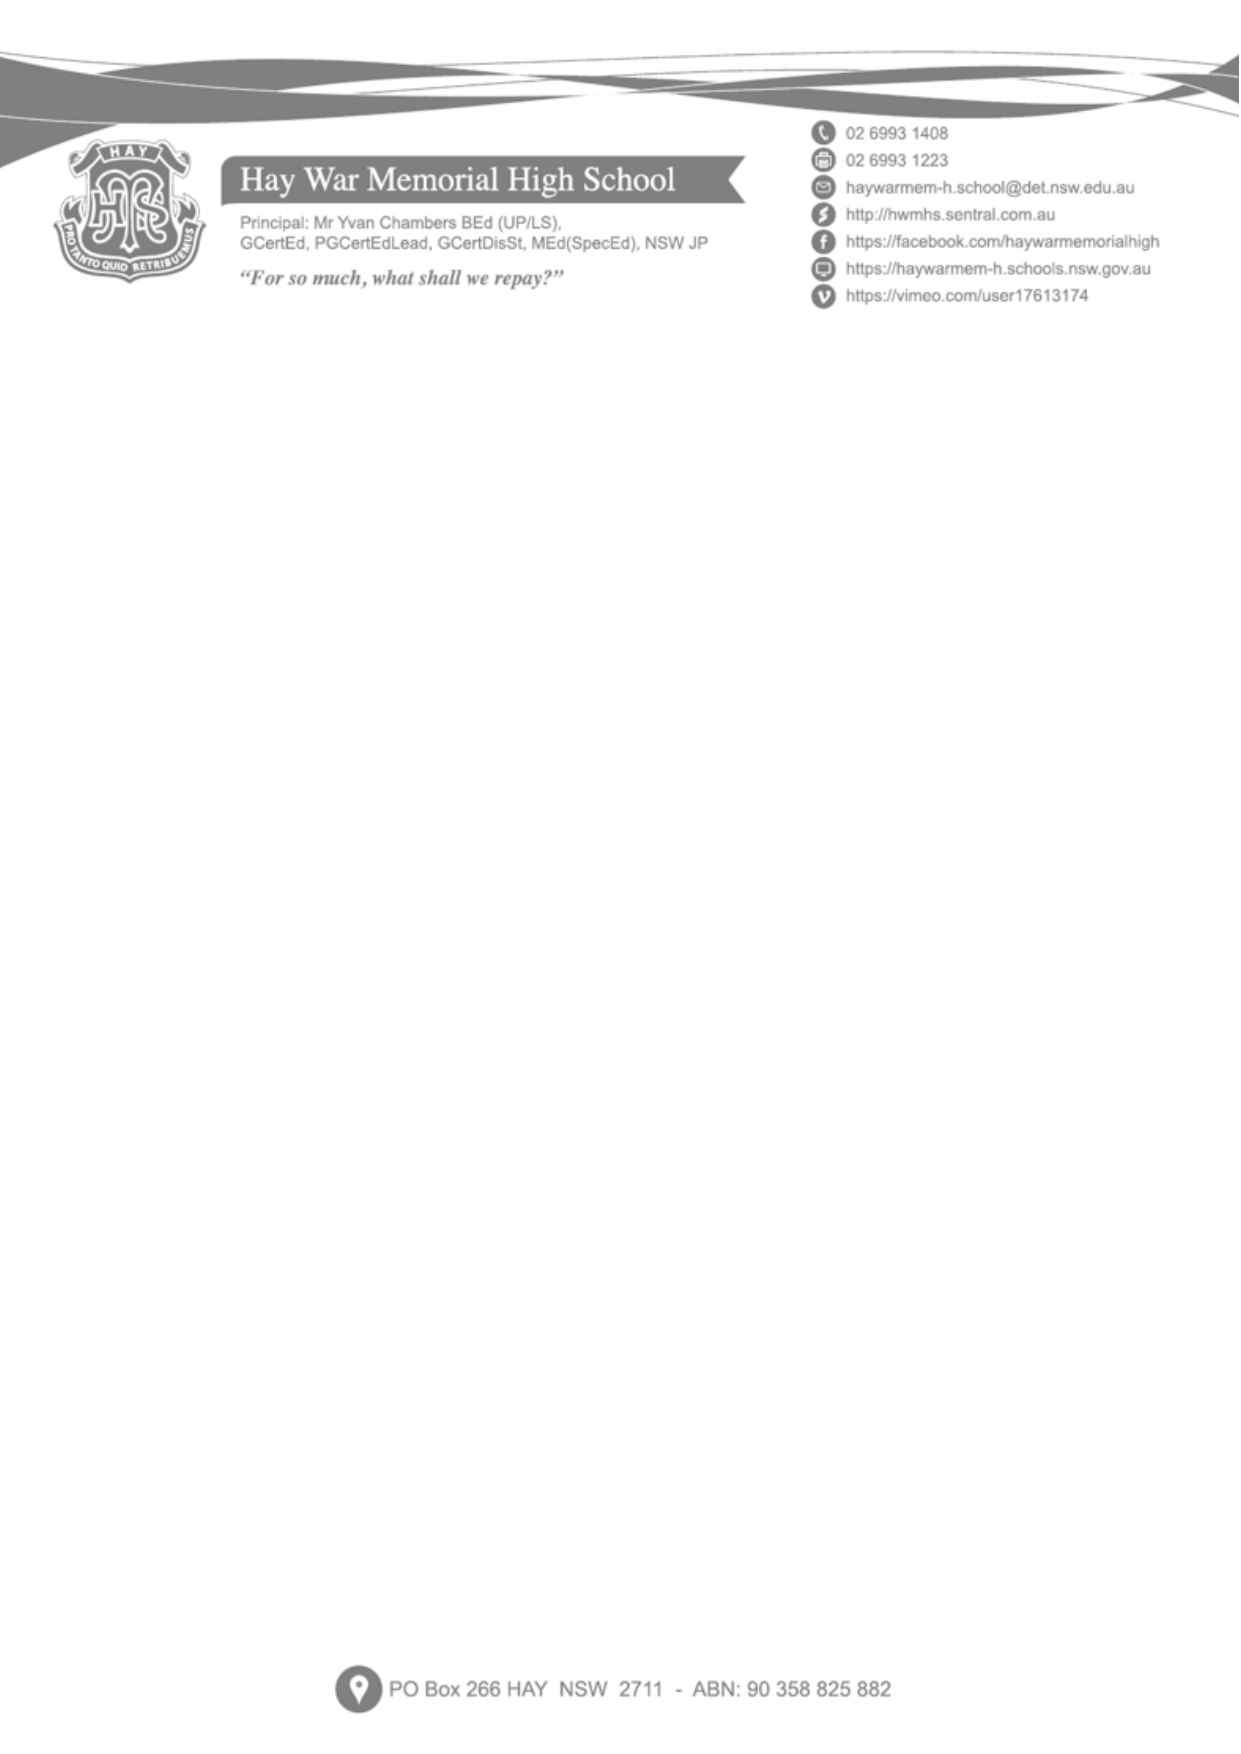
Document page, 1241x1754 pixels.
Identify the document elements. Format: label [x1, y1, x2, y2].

picture [276, 1632, 955, 1749]
picture [0, 3, 1239, 329]
